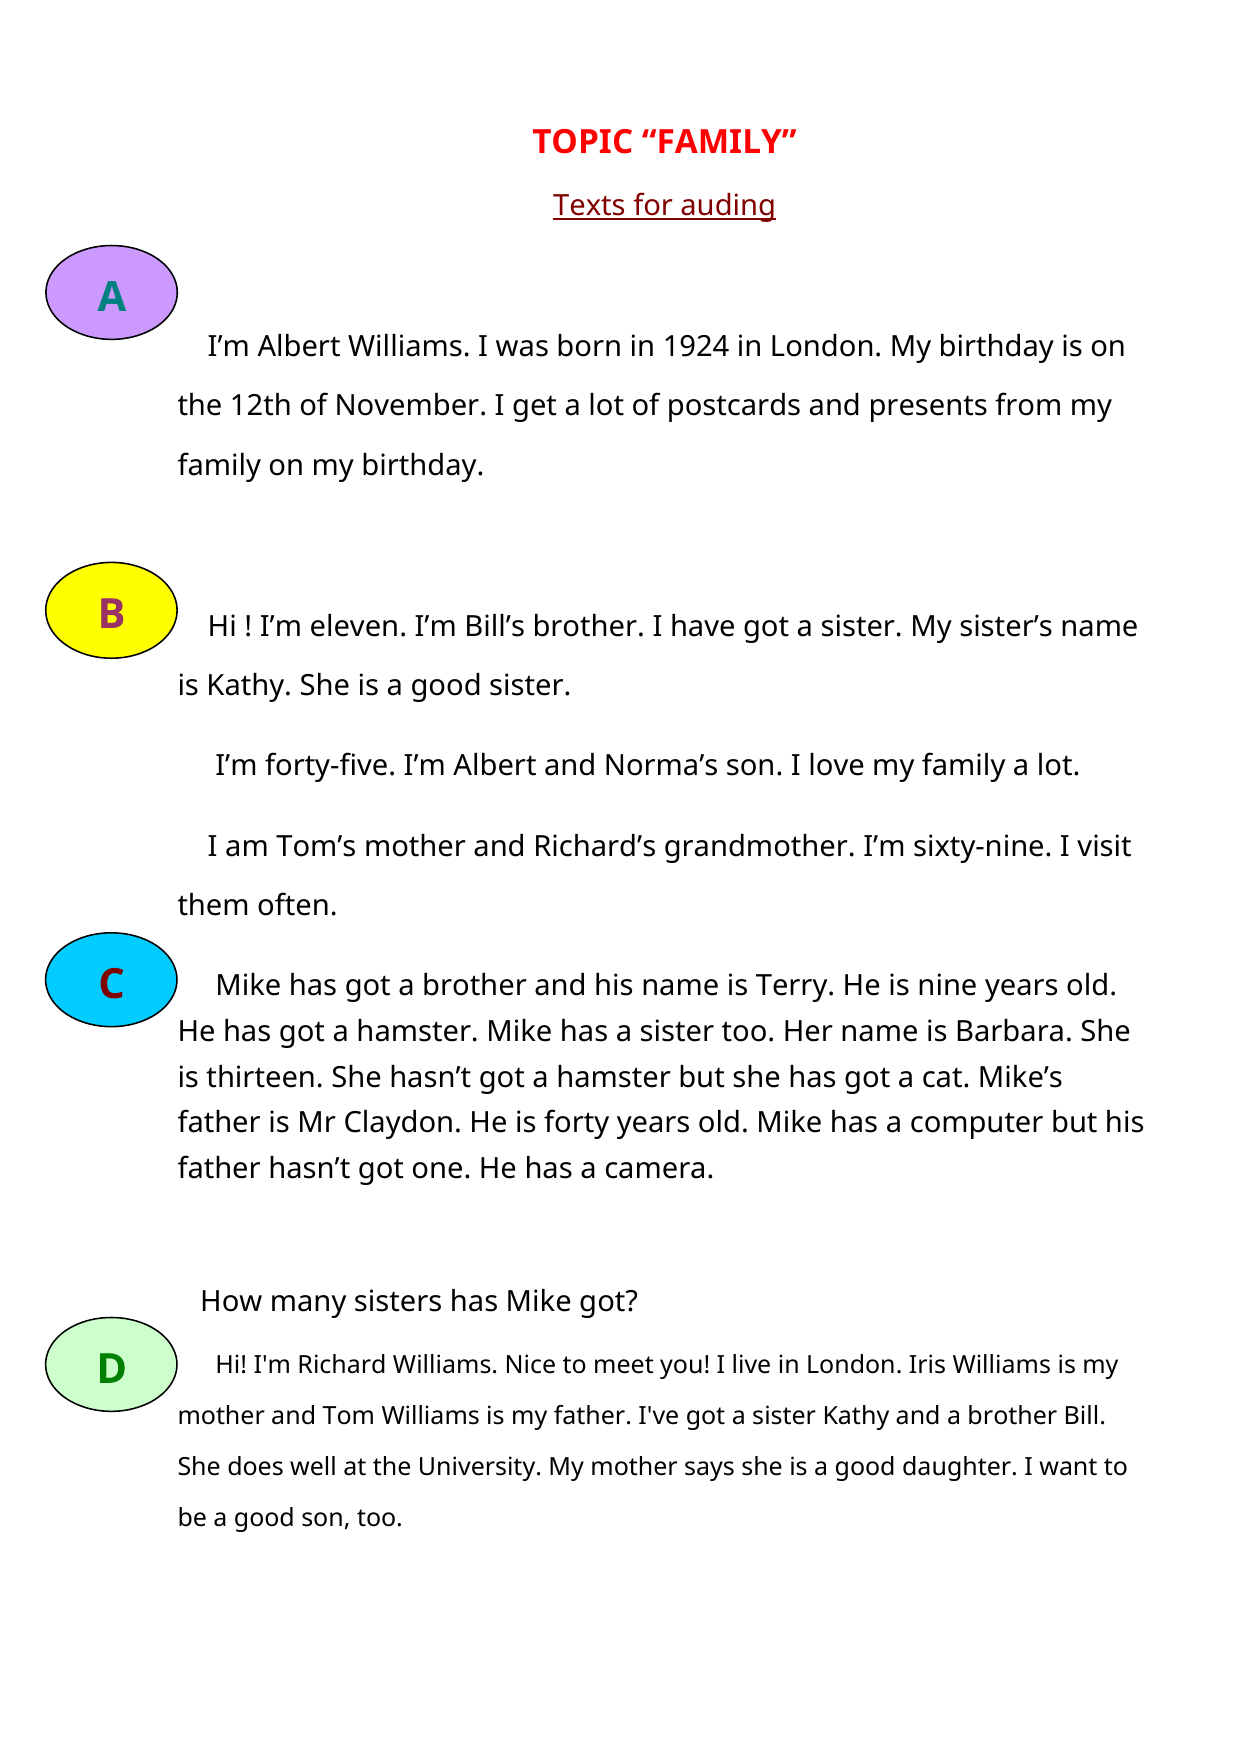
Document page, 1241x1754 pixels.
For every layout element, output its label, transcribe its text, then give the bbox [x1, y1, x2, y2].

text I am Tom’s mother and Richard’s grandmother. I’m sixty-nine. I visit them often. [177, 825, 1152, 924]
text I’m forty-five. I’m Albert and Norma’s son. I love my family a lot. [177, 744, 1152, 784]
text Hi! I'm Richard Williams. Nice to meet you! I live in . Iris Williams is my mother and Tom Williams is my father. I've got a sister Kathy and a brother Bill. She does well at the University. My mother says she is a good daughter. I want to be a good son, too. [177, 1347, 1152, 1534]
text TOPIC “FAMILY” [177, 118, 1152, 163]
text I’m Albert Williams. I was born in . My birthday is on the 12th of November. I get a lot of postcards and presents from my family on my birthday. [177, 325, 1152, 484]
text How many sisters has Mike got? [177, 1280, 1152, 1320]
text Mike has got a brother and his name is Terry. He is nine years old. He has got a hamster. Mike has a sister too. Her name is Barbara. She is thirteen. She hasn’t got a hamster but she has got a cat. Mike’s father is Mr Claydon. He is forty years old. Mike has a computer but his father hasn’t got one. He has a camera. [177, 965, 1152, 1187]
text Texts for auding [177, 184, 1152, 224]
text Hi ! I’m eleven. I’m Bill’s brother. I have got a sister. My sister’s name is Kathy. She is a good sister. [177, 605, 1152, 704]
